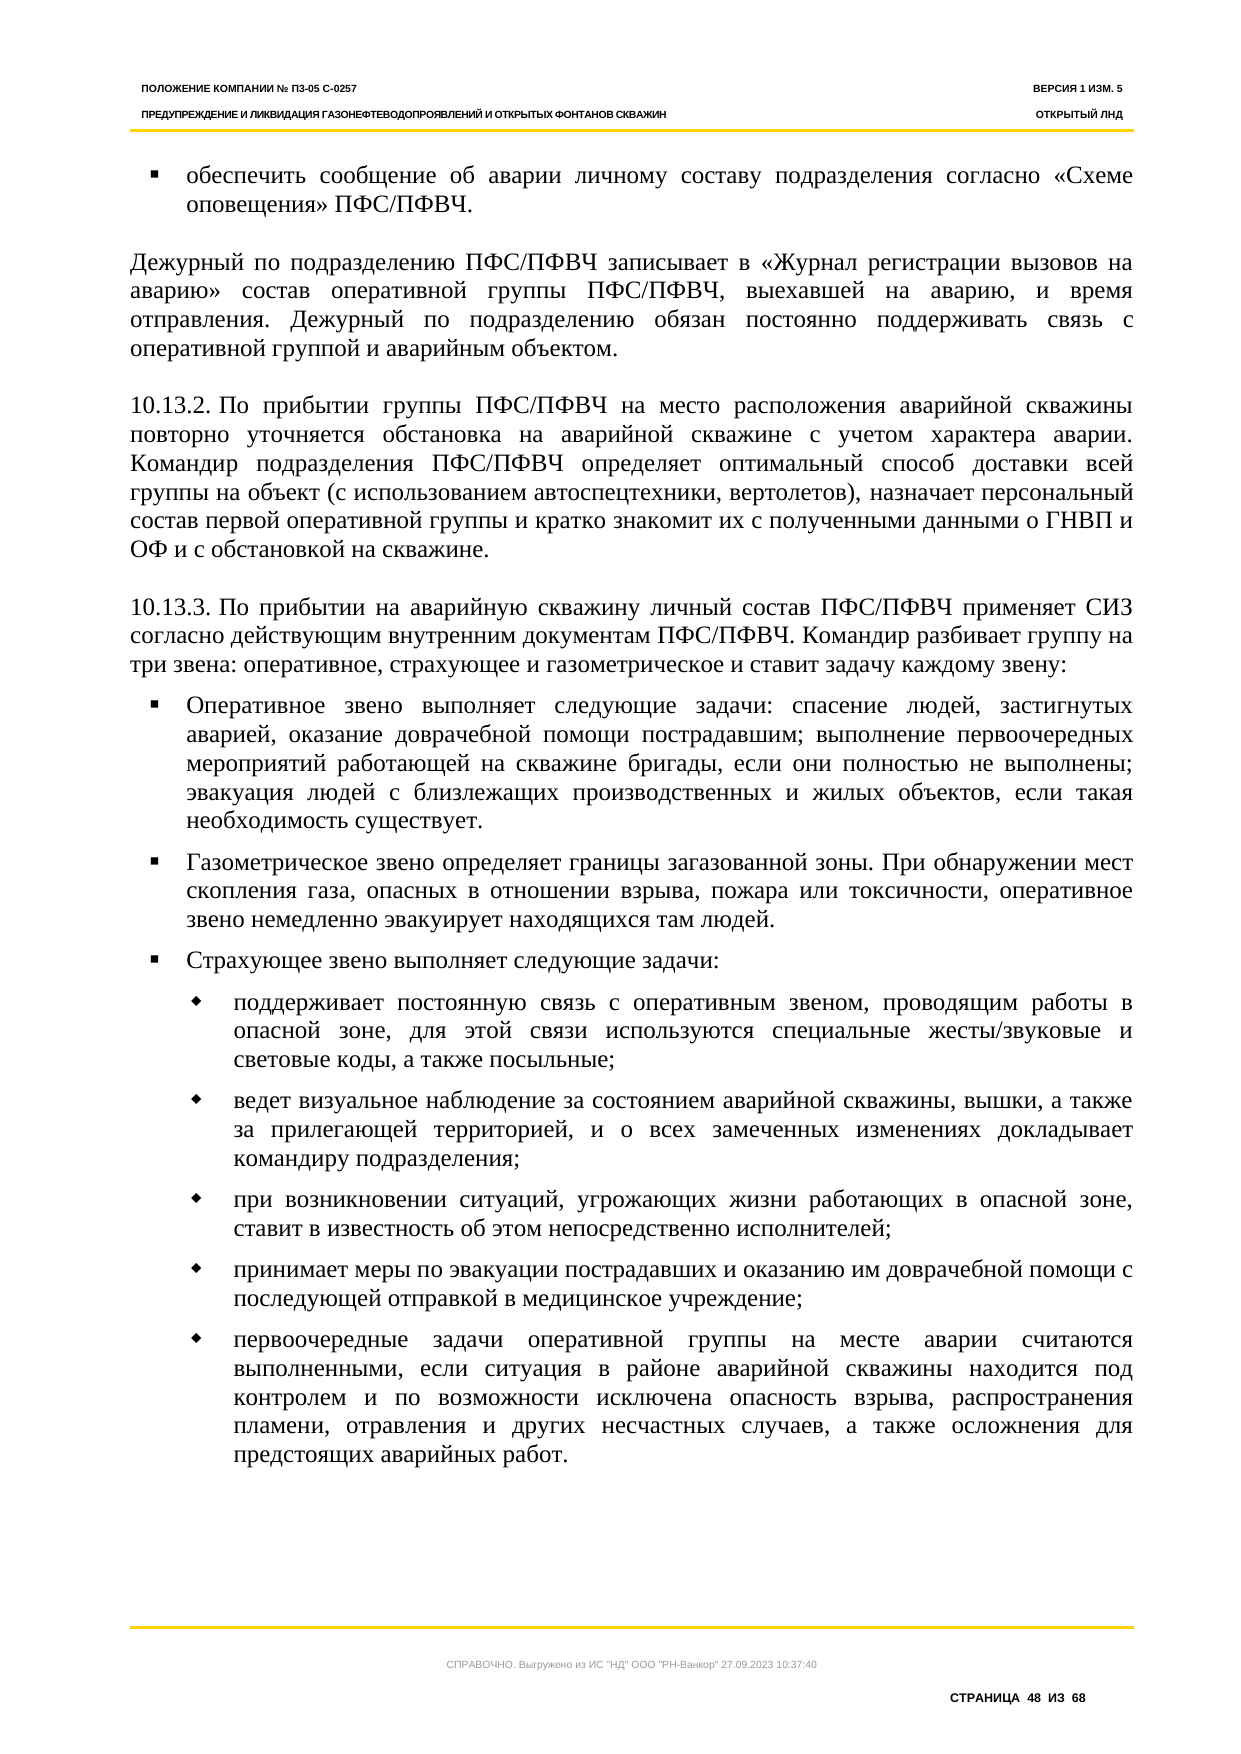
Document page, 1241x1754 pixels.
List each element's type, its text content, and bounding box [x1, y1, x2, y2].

list ведет визуальное наблюдение за состоянием аварийной скважины, вышки, а также за прилегающей территорией, и о всех замеченных изменениях докладывает командиру подразделения; [189, 1086, 1134, 1172]
list Страхующее звено выполняет следующие задачи: [149, 946, 1134, 974]
list Оперативное звено выполняет следующие задачи: спасение людей, застигнутых аварией, оказание доврачебной помощи пострадавшим; выполнение первоочередных мероприятий работающей на скважине бригады, если они полностью не выполнены; эвакуация людей с близлежащих производственных и жилых объектов, если такая необходимость существует. [149, 691, 1134, 834]
list 10.13.3. По прибытии на аварийную скважину личный состав ПФС/ПФВЧ применяет СИЗ согласно действующим внутренним документам ПФС/ПФВЧ. Командир разбивает группу на три звена: оперативное, страхующее и газометрическое и ставит задачу каждому звену: [130, 592, 1134, 678]
list обеспечить сообщение об аварии личному составу подразделения согласно «Схеме оповещения» ПФС/ПФВЧ. [149, 161, 1134, 218]
list поддерживает постоянную связь с оперативным звеном, проводящим работы в опасной зоне, для этой связи используются специальные жесты/звуковые и световые коды, а также посыльные; [189, 987, 1134, 1073]
list Газометрическое звено определяет границы загазованной зоны. При обнаружении мест скопления газа, опасных в отношении взрыва, пожара или токсичности, оперативное звено немедленно эвакуирует находящихся там людей. [149, 847, 1134, 933]
list принимает меры по эвакуации пострадавших и оказанию им доврачебной помощи с последующей отправкой в медицинское учреждение; [189, 1254, 1134, 1312]
list при возникновении ситуаций, угрожающих жизни работающих в опасной зоне, ставит в известность об этом непосредственно исполнителей; [189, 1184, 1134, 1242]
list первоочередные задачи оперативной группы на месте аварии считаются выполненными, если ситуация в районе аварийной скважины находится под контролем и по возможности исключена опасность взрыва, распространения пламени, отравления и других несчастных случаев, а также осложнения для предстоящих аварийных работ. [189, 1324, 1134, 1468]
list Дежурный по подразделению ПФС/ПФВЧ записывает в «Журнал регистрации вызовов на аварию» состав оперативной группы ПФС/ПФВЧ, выехавшей на аварию, и время отправления. Дежурный по подразделению обязан постоянно поддерживать связь с оперативной группой и аварийным объектом. [130, 247, 1134, 362]
list 10.13.2. По прибытии группы ПФС/ПФВЧ на место расположения аварийной скважины повторно уточняется обстановка на аварийной скважине с учетом характера аварии. Командир подразделения ПФС/ПФВЧ определяет оптимальный способ доставки всей группы на объект (с использованием автоспецтехники, вертолетов), назначает персональный состав первой оперативной группы и кратко знакомит их с полученными данными о ГНВП и ОФ и с обстановкой на скважине. [130, 391, 1134, 563]
